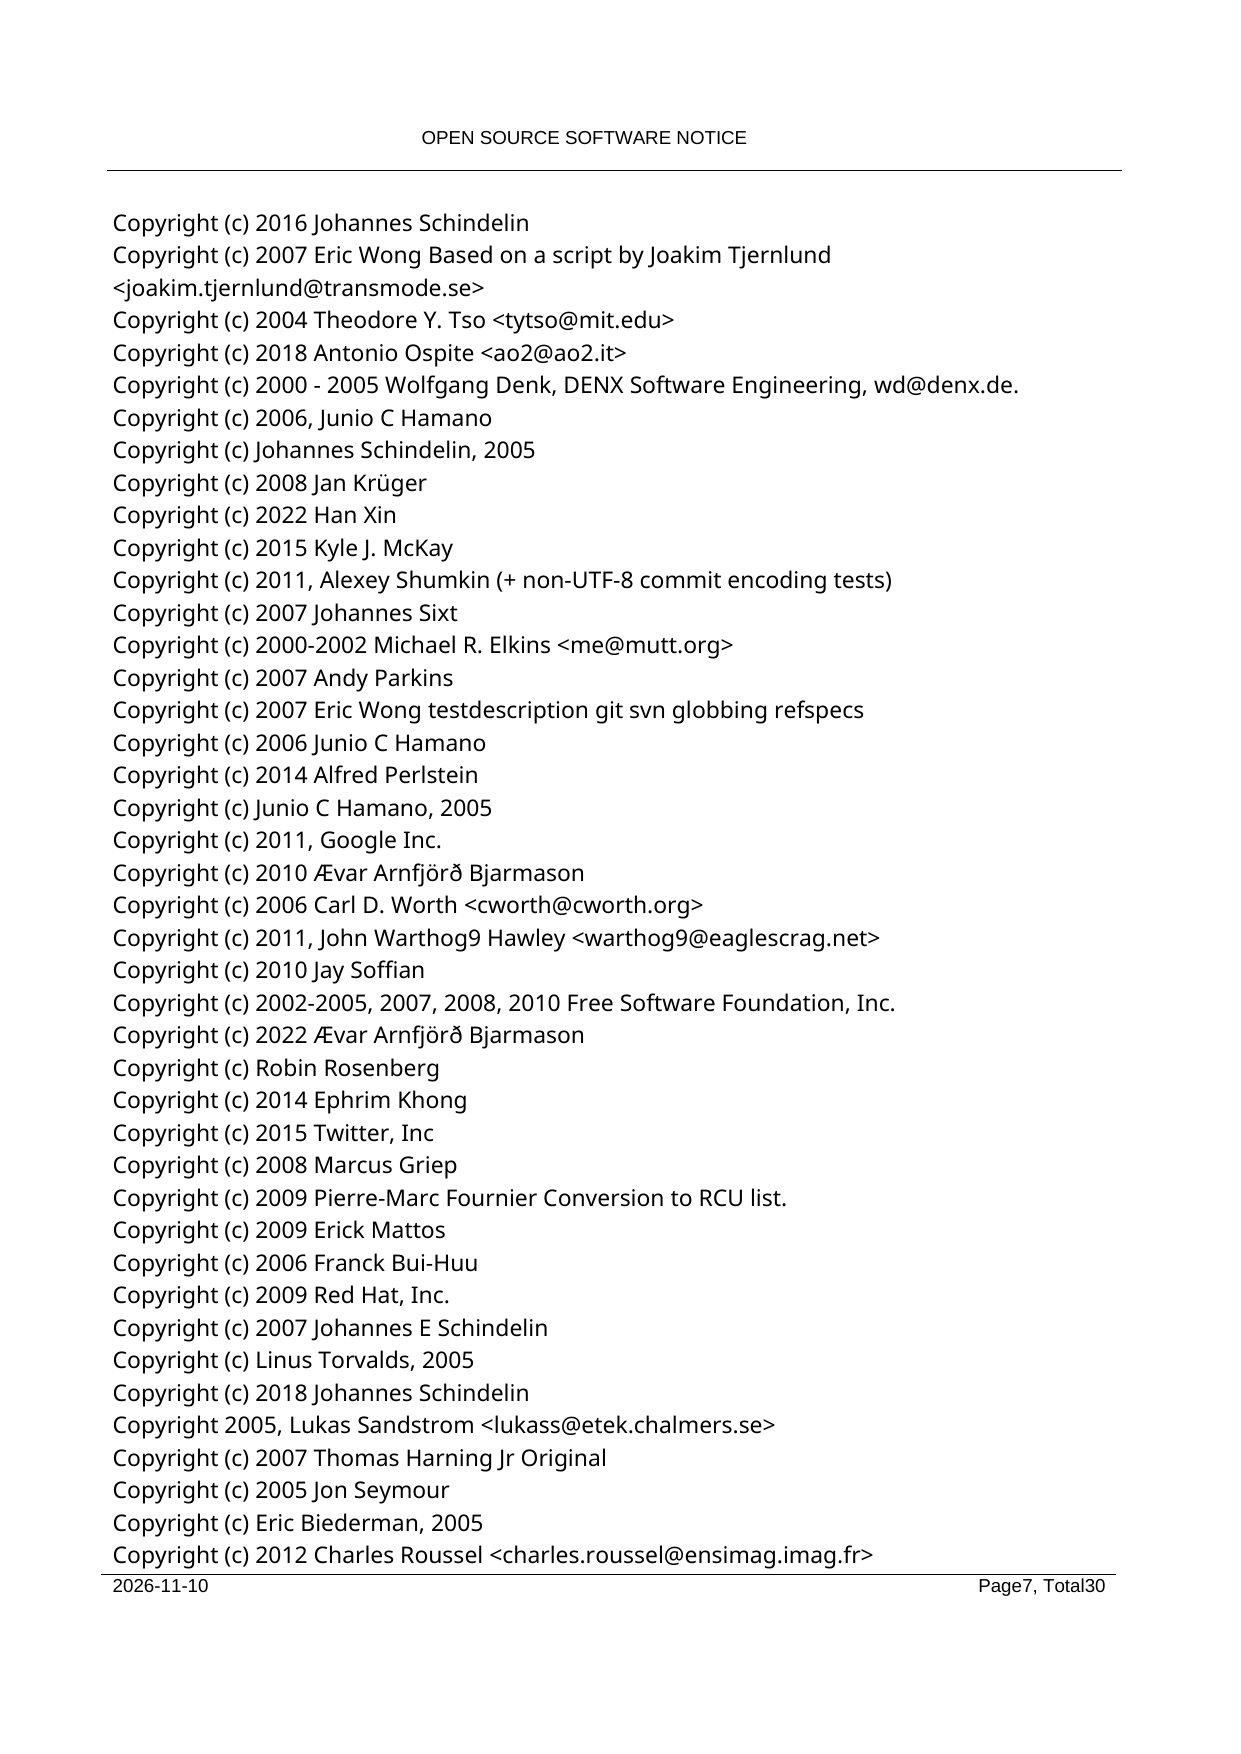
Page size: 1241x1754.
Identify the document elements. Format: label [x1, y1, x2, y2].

text [112, 206, 1128, 1571]
